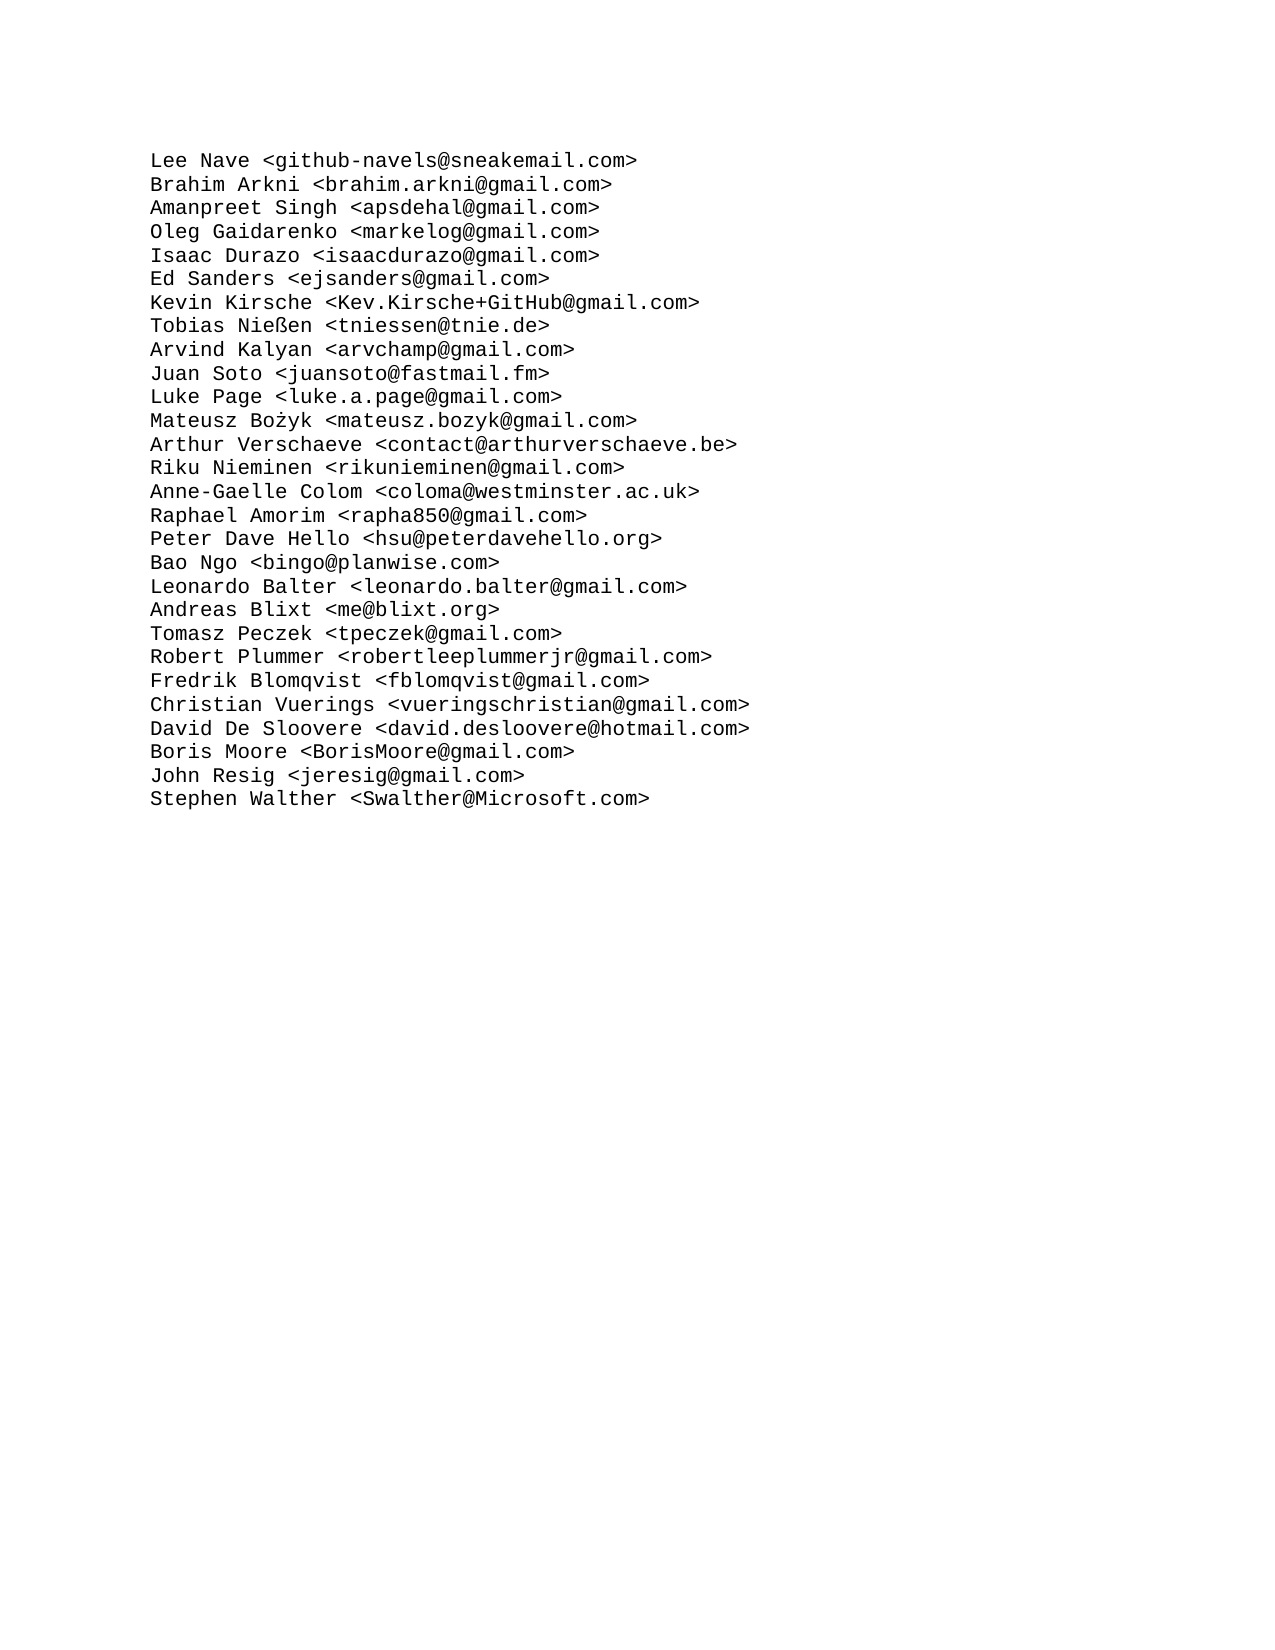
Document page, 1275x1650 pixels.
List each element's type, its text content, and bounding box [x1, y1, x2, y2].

text Luke Page <luke.a.page@gmail.com> [150, 386, 1125, 410]
text Brahim Arkni <brahim.arkni@gmail.com> [150, 174, 1125, 197]
text Ed Sanders <ejsanders@gmail.com> [150, 268, 1125, 292]
text John Resig <jeresig@gmail.com> [150, 765, 1125, 788]
text Raphael Amorim <rapha850@gmail.com> [150, 505, 1125, 528]
text Bao Ngo <bingo@planwise.com> [150, 552, 1125, 576]
text Fredrik Blomqvist <fblomqvist@gmail.com> [150, 670, 1125, 694]
text Leonardo Balter <leonardo.balter@gmail.com> [150, 576, 1125, 599]
text Juan Soto <juansoto@fastmail.fm> [150, 363, 1125, 386]
text Mateusz Bożyk <mateusz.bozyk@gmail.com> [150, 410, 1125, 434]
text Robert Plummer <robertleeplummerjr@gmail.com> [150, 647, 1125, 670]
text Tomasz Peczek <tpeczek@gmail.com> [150, 623, 1125, 647]
text Andreas Blixt <me@blixt.org> [150, 599, 1125, 623]
text Amanpreet Singh <apsdehal@gmail.com> [150, 197, 1125, 221]
text Isaac Durazo <isaacdurazo@gmail.com> [150, 244, 1125, 268]
text Arthur Verschaeve <contact@arthurverschaeve.be> [150, 434, 1125, 457]
text Stephen Walther <Swalther@Microsoft.com> [150, 788, 1125, 812]
text David De Sloovere <david.desloovere@hotmail.com> [150, 717, 1125, 741]
text Lee Nave <github-navels@sneakemail.com> [150, 150, 1125, 174]
text Boris Moore <BorisMoore@gmail.com> [150, 741, 1125, 765]
text Tobias Nießen <tniessen@tnie.de> [150, 316, 1125, 339]
text Riku Nieminen <rikunieminen@gmail.com> [150, 457, 1125, 481]
text Anne-Gaelle Colom <coloma@westminster.ac.uk> [150, 481, 1125, 505]
text Peter Dave Hello <hsu@peterdavehello.org> [150, 528, 1125, 552]
text Kevin Kirsche <Kev.Kirsche+GitHub@gmail.com> [150, 292, 1125, 316]
text Christian Vuerings <vueringschristian@gmail.com> [150, 694, 1125, 717]
text Arvind Kalyan <arvchamp@gmail.com> [150, 339, 1125, 363]
text Oleg Gaidarenko <markelog@gmail.com> [150, 221, 1125, 244]
